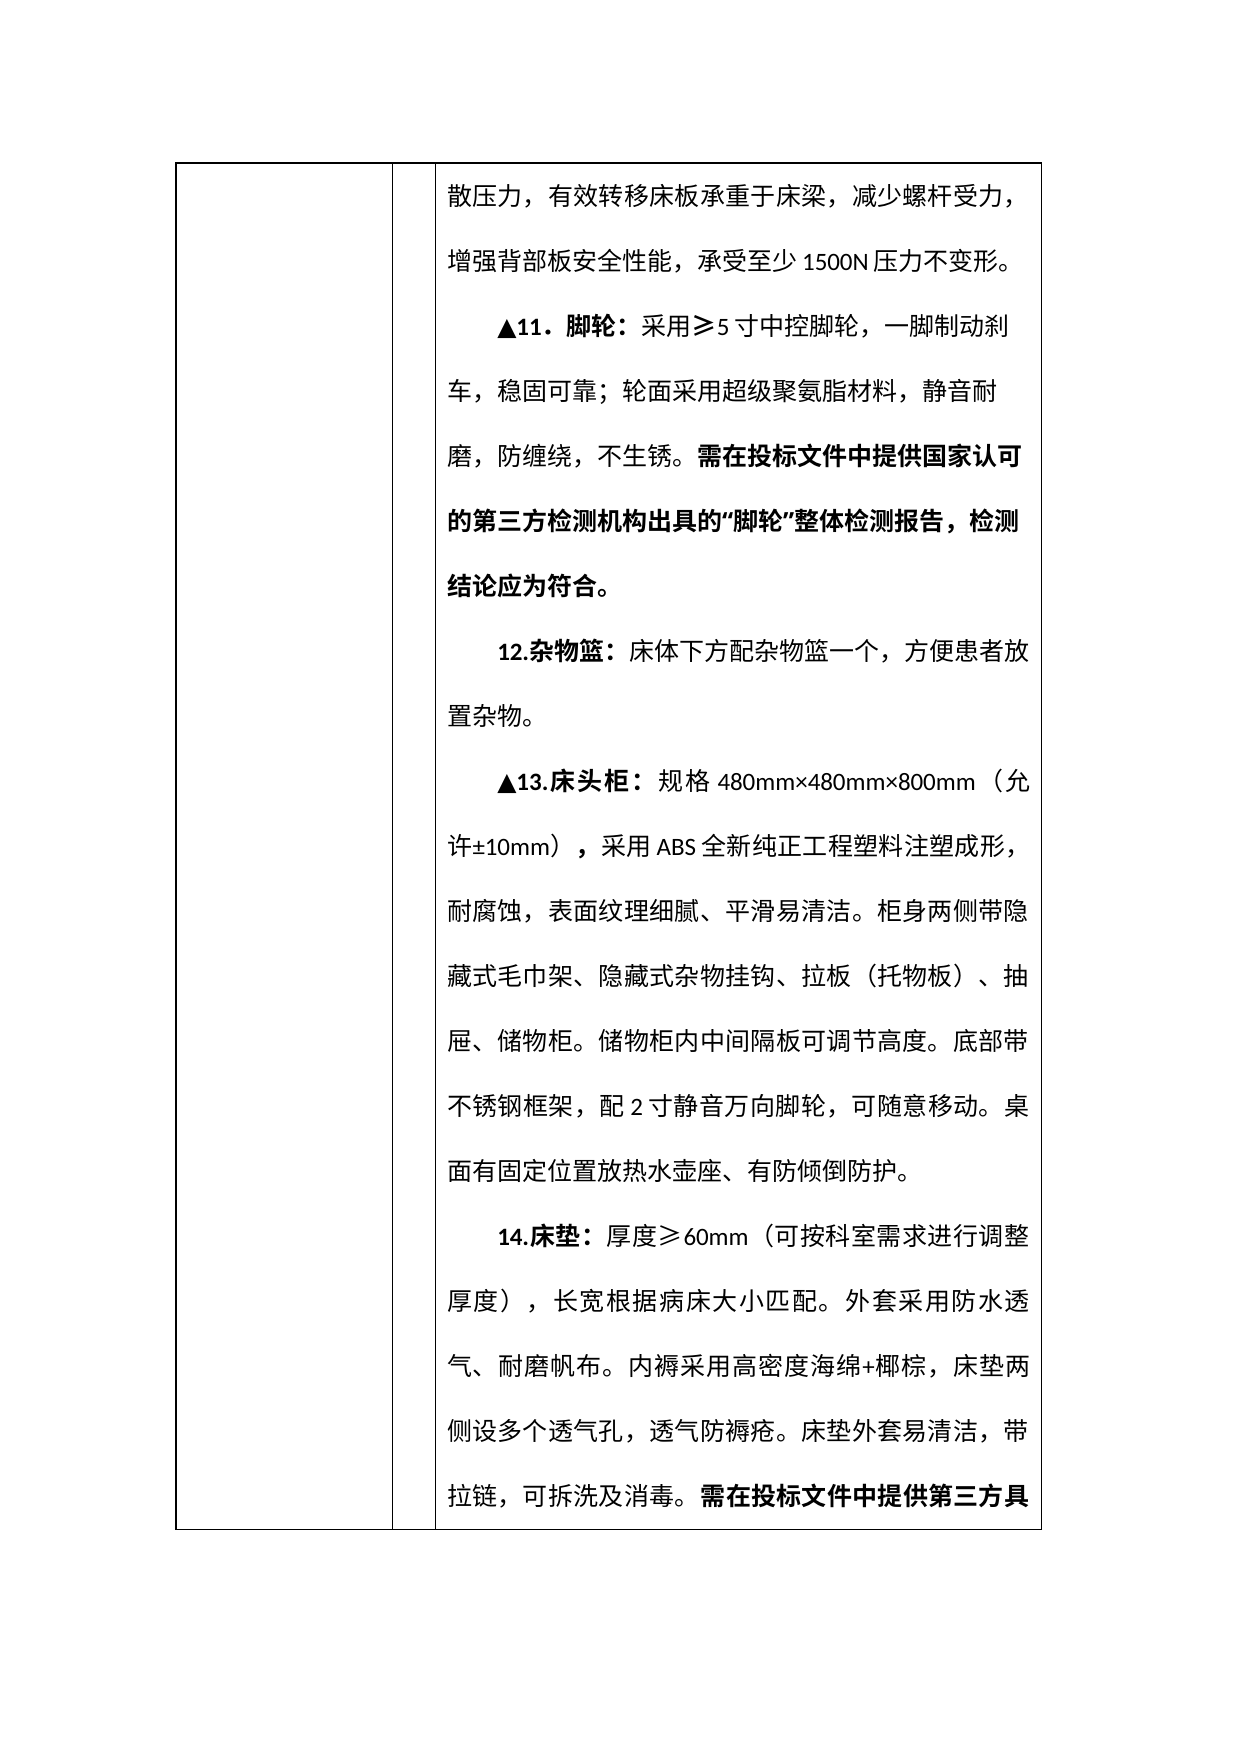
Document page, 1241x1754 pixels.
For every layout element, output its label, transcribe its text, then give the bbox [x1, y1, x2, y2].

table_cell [436, 164, 1041, 1528]
table_cell [177, 164, 392, 1528]
table_cell 1 [393, 164, 435, 1528]
